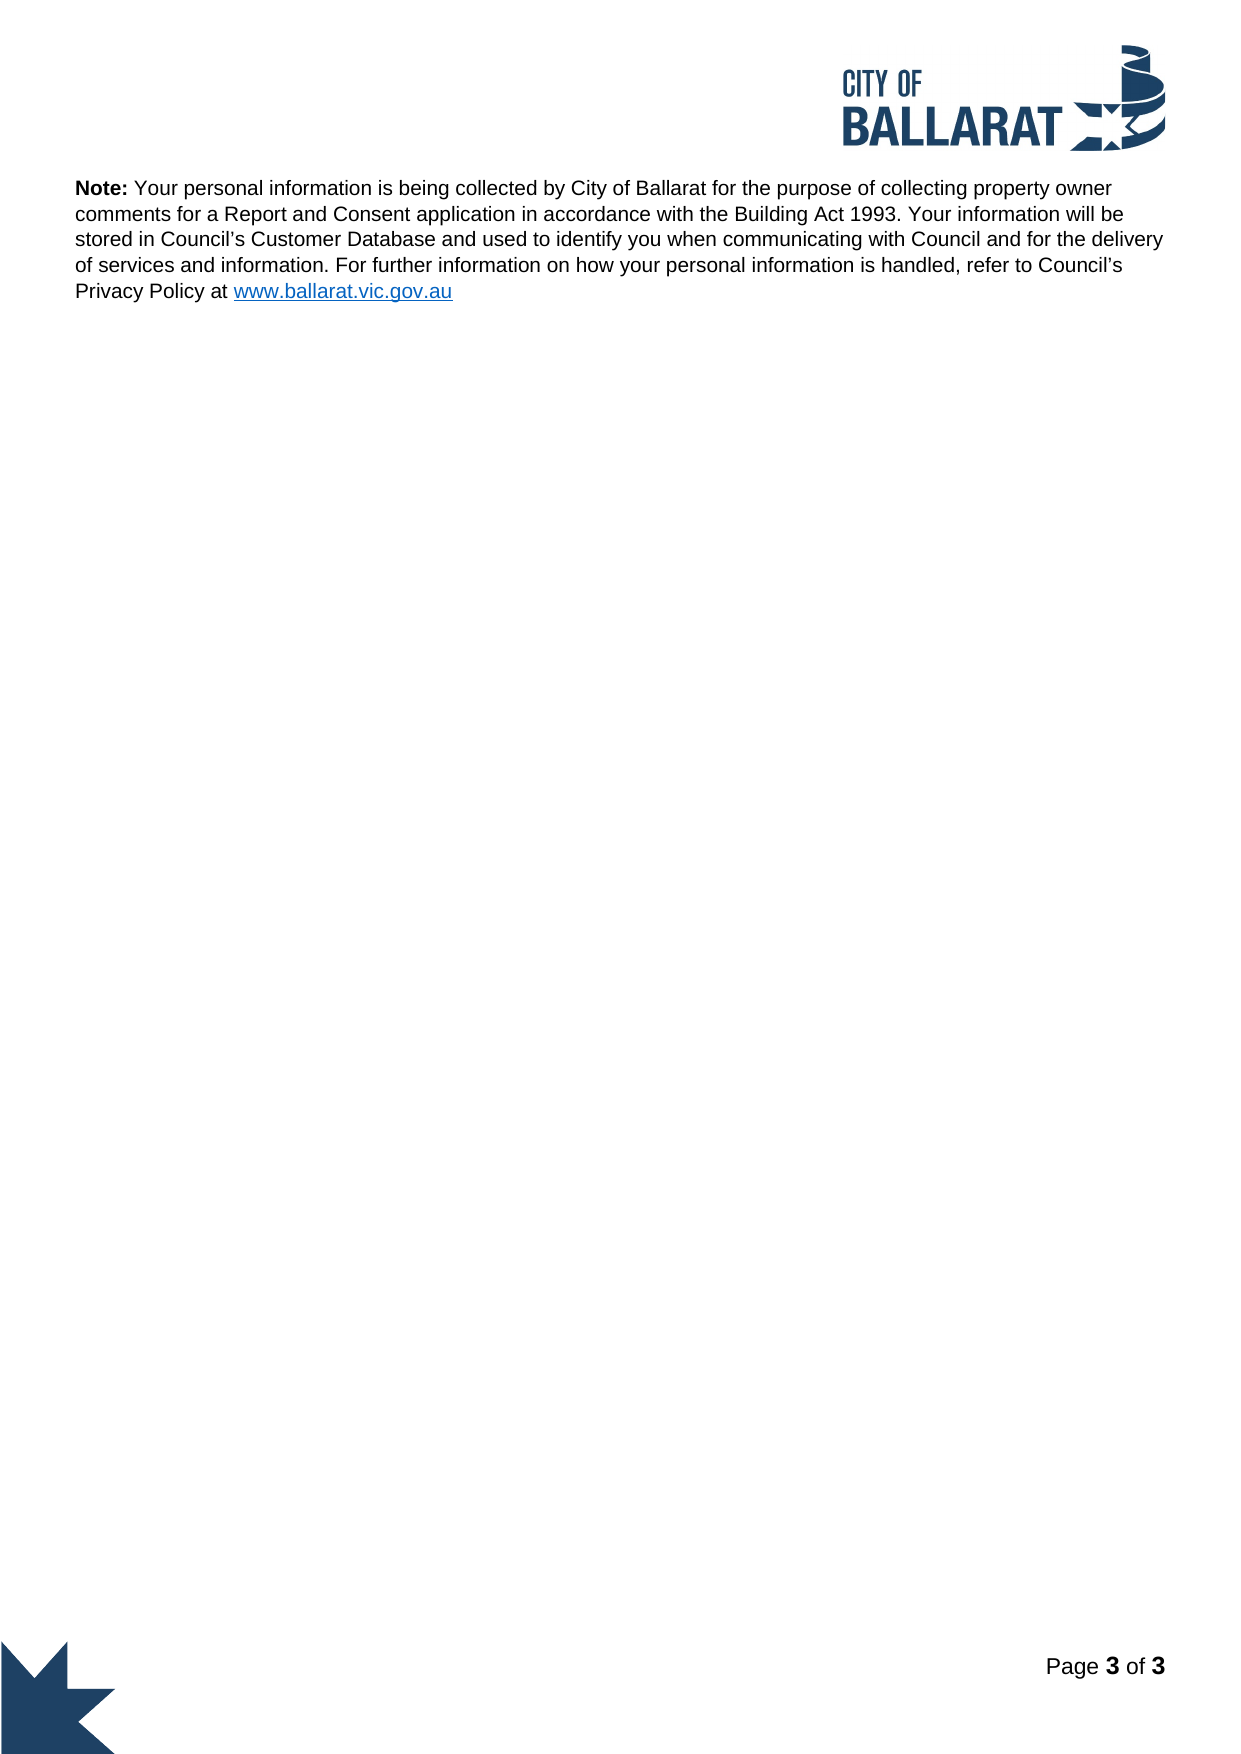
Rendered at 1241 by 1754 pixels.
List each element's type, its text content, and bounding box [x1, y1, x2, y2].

picture [2, 1639, 119, 1754]
picture [843, 45, 1166, 151]
text Note: Your personal information is being collected by City of Ballarat for the purpose of collecting property owner comments for a Report and Consent application in accordance with the Building Act 1993. Your information will be stored in Council’s Customer Database and used to identify you when communicating with Council and for the delivery of services and information. For further information on how your personal information is handled, refer to Council’s Privacy Policy at www.ballarat.vic.gov.au [75, 176, 1165, 303]
